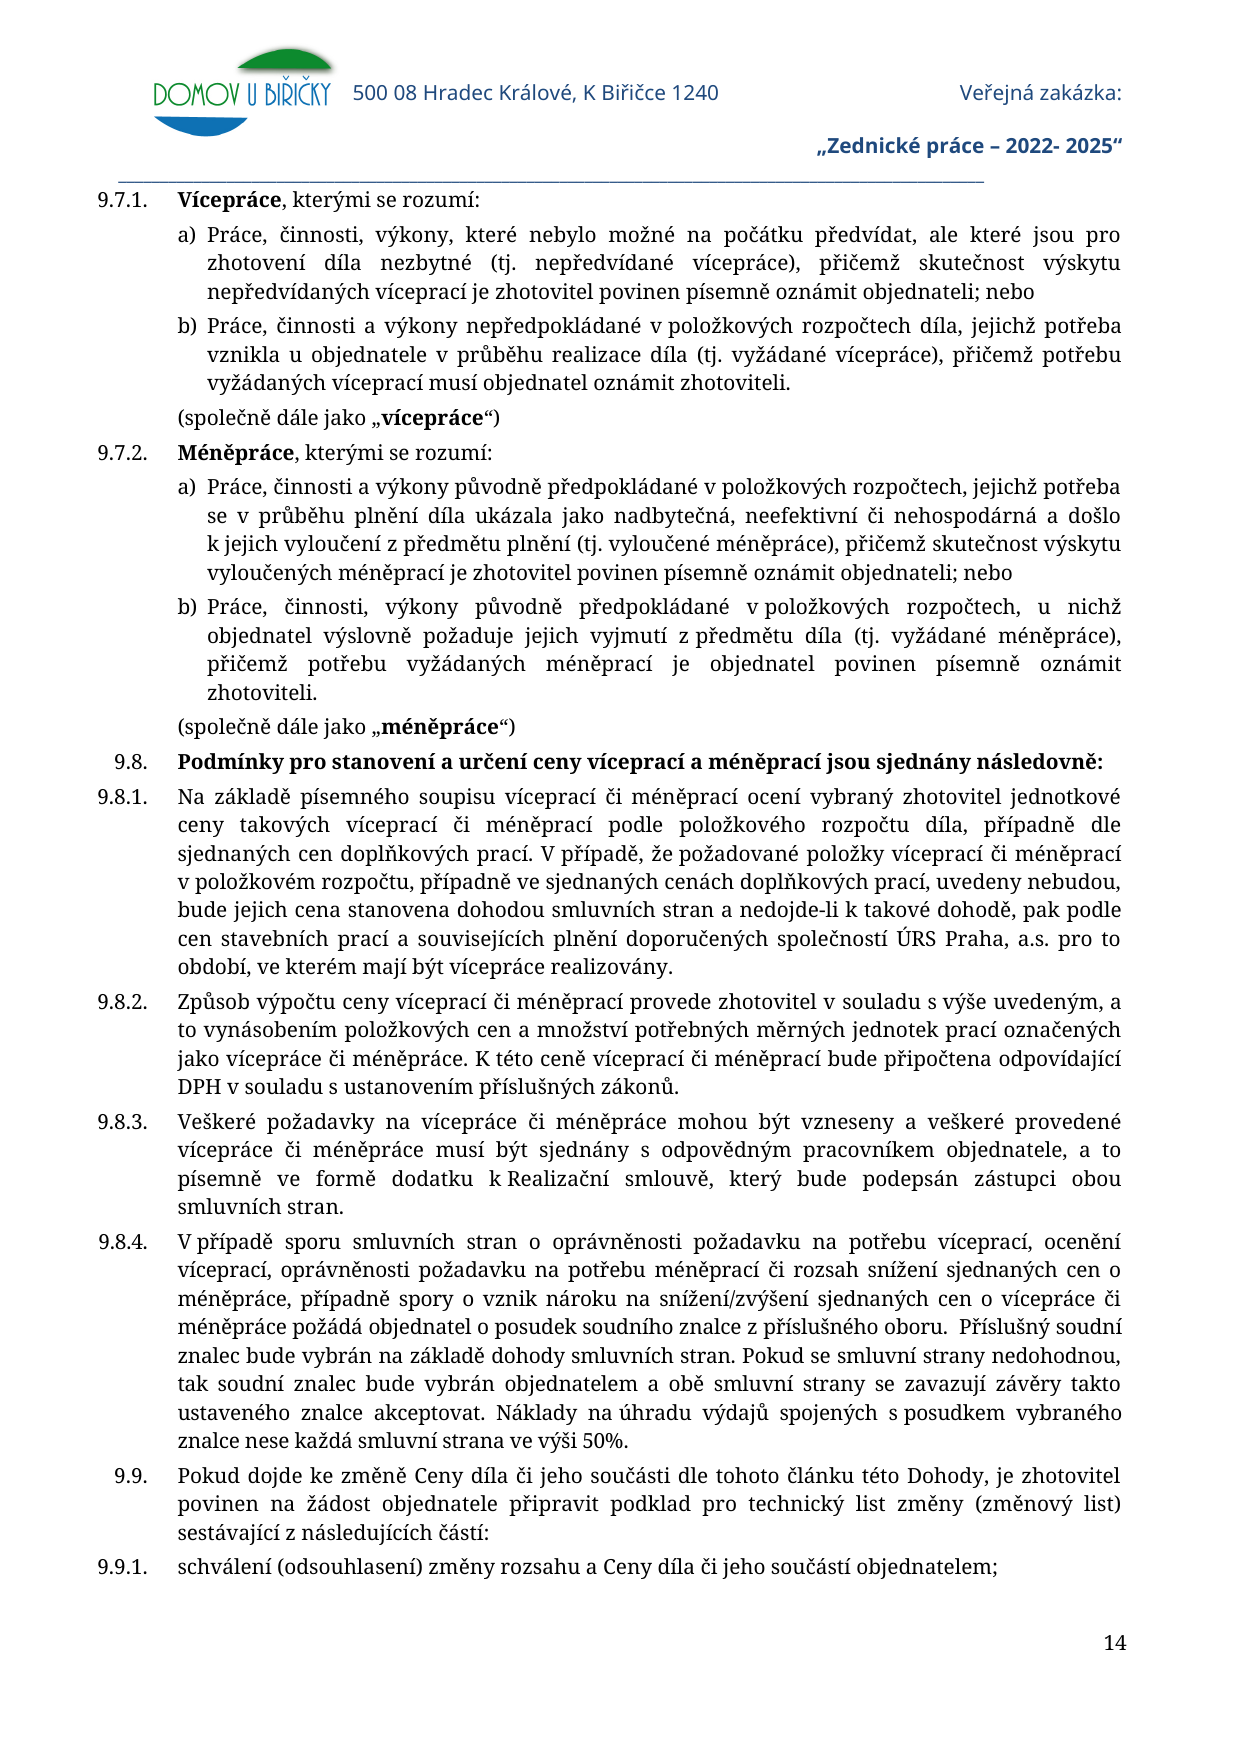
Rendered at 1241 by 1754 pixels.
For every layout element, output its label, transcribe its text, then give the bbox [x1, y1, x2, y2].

list Veškeré požadavky na vícepráce či méněpráce mohou být vzneseny a veškeré provedené vícepráce či méněpráce musí být sjednány s odpovědným pracovníkem objednatele, a to písemně ve formě dodatku k Realizační smlouvě, který bude podepsán zástupci obou smluvních stran. [148, 1107, 1122, 1221]
list V případě sporu smluvních stran o oprávněnosti požadavku na potřebu víceprací, ocenění víceprací, oprávněnosti požadavku na potřebu méněprací či rozsah snížení sjednaných cen o méněpráce, případně spory o vznik nároku na snížení/zvýšení sjednaných cen o vícepráce či méněpráce požádá objednatel o posudek soudního znalce z příslušného oboru. Příslušný soudní znalec bude vybrán na základě dohody smluvních stran. Pokud se smluvní strany nedohodnou, tak soudní znalec bude vybrán objednatelem a obě smluvní strany se zavazují závěry takto ustaveného znalce akceptovat. Náklady na úhradu výdajů spojených s posudkem vybraného znalce nese každá smluvní strana ve výši 50%. [148, 1227, 1122, 1455]
list Způsob výpočtu ceny víceprací či méněprací provede zhotovitel v souladu s výše uvedeným, a to vynásobením položkových cen a množství potřebných měrných jednotek prací označených jako vícepráce či méněpráce. K této ceně víceprací či méněprací bude připočtena odpovídající DPH v souladu s ustanovením příslušných zákonů. [148, 987, 1122, 1101]
list Práce, činnosti, výkony, které nebylo možné na počátku předvídat, ale které jsou pro zhotovení díla nezbytné (tj. nepředvídané vícepráce), přičemž skutečnost výskytu nepředvídaných víceprací je zhotovitel povinen písemně oznámit objednateli; nebo [177, 220, 1122, 305]
list Práce, činnosti, výkony původně předpokládané v položkových rozpočtech, u nichž objednatel výslovně požaduje jejich vyjmutí z předmětu díla (tj. vyžádané méněpráce), přičemž potřebu vyžádaných méněprací je objednatel povinen písemně oznámit zhotoviteli. [177, 592, 1122, 706]
picture [118, 30, 367, 155]
list Na základě písemného soupisu víceprací či méněprací ocení vybraný zhotovitel jednotkové ceny takových víceprací či méněprací podle položkového rozpočtu díla, případně dle sjednaných cen doplňkových prací. V případě, že požadované položky víceprací či méněprací v položkovém rozpočtu, případně ve sjednaných cenách doplňkových prací, uvedeny nebudou, bude jejich cena stanovena dohodou smluvních stran a nedojde-li k takové dohodě, pak podle cen stavebních prací a souvisejících plnění doporučených společností ÚRS Praha, a.s. pro to období, ve kterém mají být vícepráce realizovány. [148, 782, 1122, 981]
list Vícepráce, kterými se rozumí: [148, 185, 1122, 214]
text (společně dále jako „méněpráce“) [177, 712, 1122, 741]
list Práce, činnosti a výkony původně předpokládané v položkových rozpočtech, jejichž potřeba se v průběhu plnění díla ukázala jako nadbytečná, neefektivní či nehospodárná a došlo k jejich vyloučení z předmětu plnění (tj. vyloučené méněpráce), přičemž skutečnost výskytu vyloučených méněprací je zhotovitel povinen písemně oznámit objednateli; nebo [177, 472, 1122, 586]
list Podmínky pro stanovení a určení ceny víceprací a méněprací jsou sjednány následovně: [148, 747, 1122, 776]
list Práce, činnosti a výkony nepředpokládané v položkových rozpočtech díla, jejichž potřeba vznikla u objednatele v průběhu realizace díla (tj. vyžádané vícepráce), přičemž potřebu vyžádaných víceprací musí objednatel oznámit zhotoviteli. [177, 312, 1122, 397]
list schválení (odsouhlasení) změny rozsahu a Ceny díla či jeho součástí objednatelem; [148, 1552, 1122, 1581]
list (společně dále jako „vícepráce“) [177, 403, 1122, 432]
list Pokud dojde ke změně Ceny díla či jeho součásti dle tohoto článku této Dohody, je zhotovitel povinen na žádost objednatele připravit podklad pro technický list změny (změnový list) sestávající z následujících částí: [148, 1461, 1122, 1546]
list Méněpráce, kterými se rozumí: [148, 438, 1122, 466]
